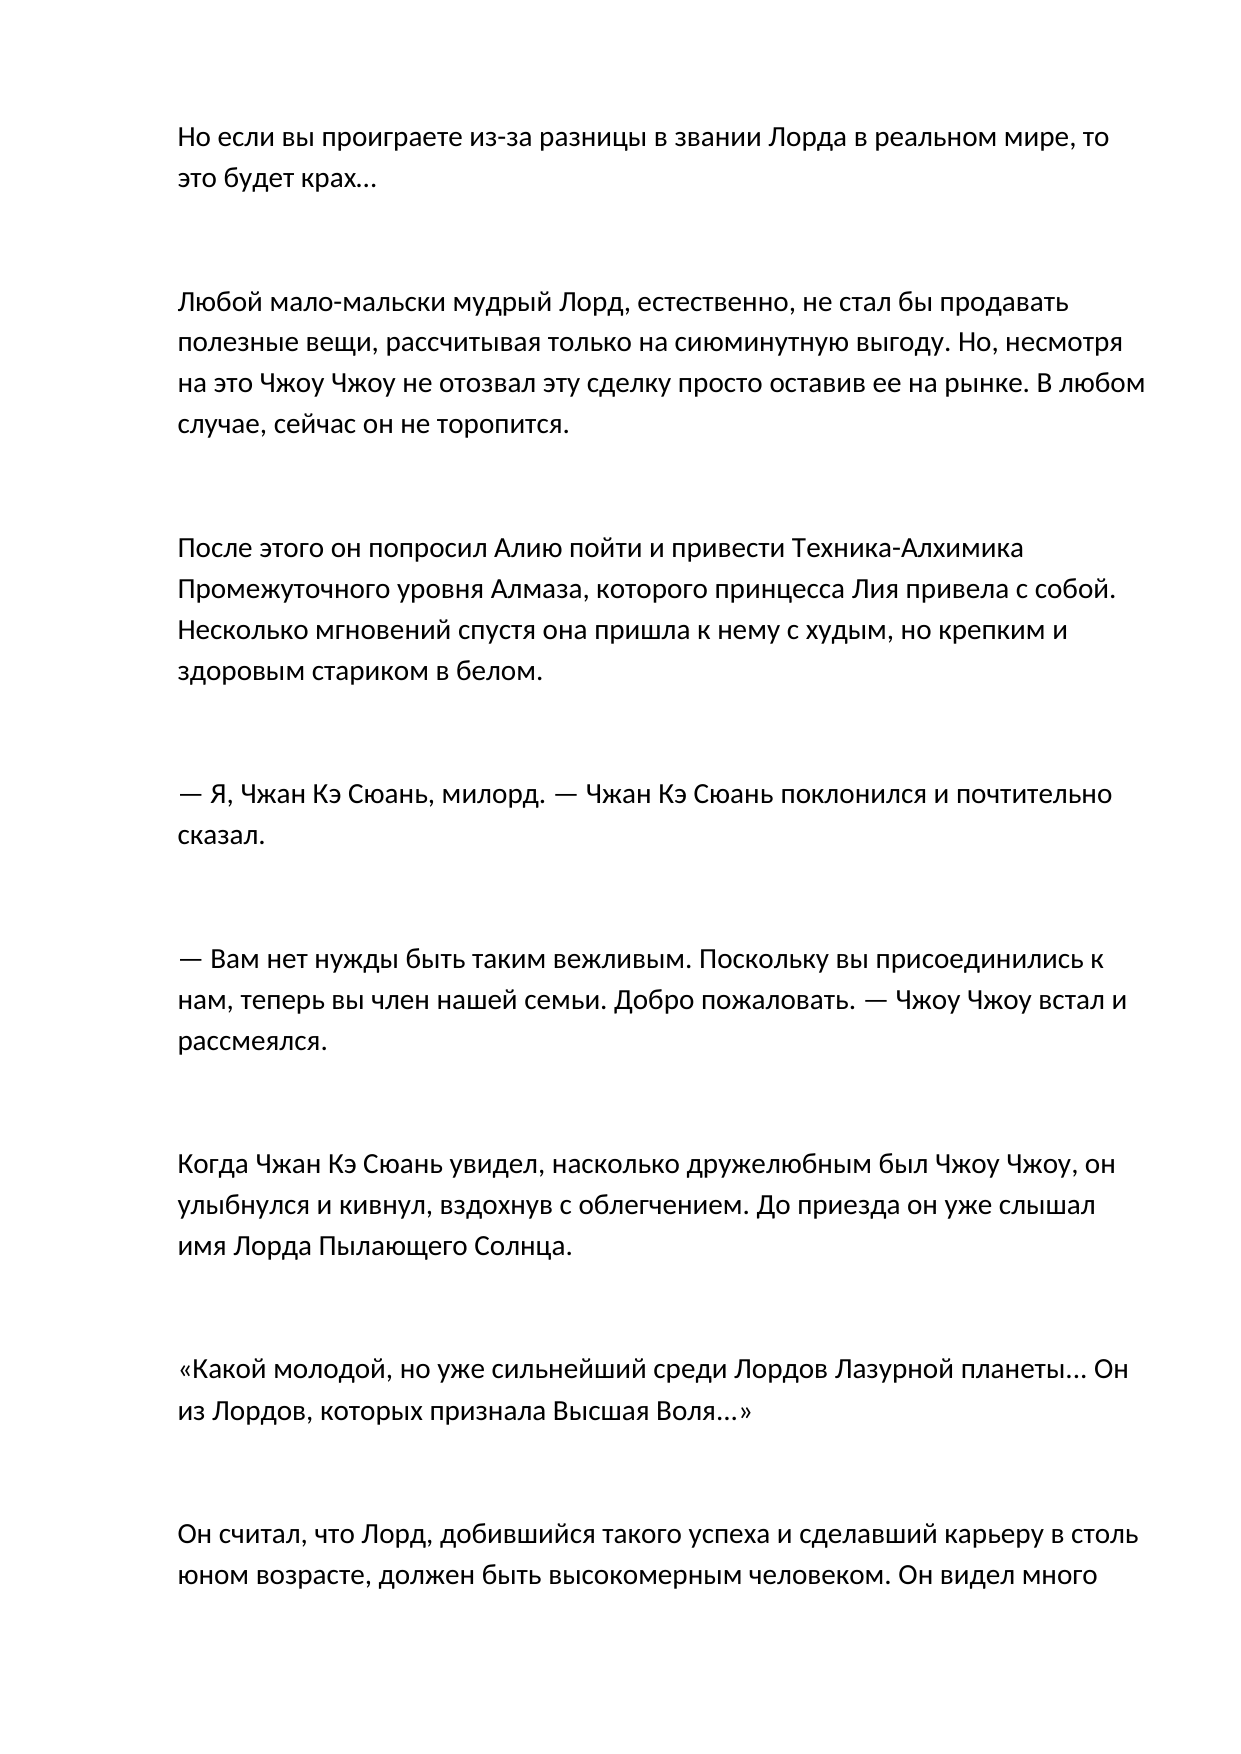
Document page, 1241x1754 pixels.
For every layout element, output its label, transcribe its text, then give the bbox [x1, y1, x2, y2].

text Любой мало-мальски мудрый Лорд, естественно, не стал бы продавать полезные вещи, рассчитывая только на сиюминутную выгоду. Но, несмотря на это Чжоу Чжоу не отозвал эту сделку просто оставив ее на рынке. В любом случае, сейчас он не торопится. [177, 283, 1152, 441]
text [177, 118, 1152, 195]
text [177, 1515, 1152, 1592]
text Когда Чжан Кэ Сюань увидел, насколько дружелюбным был Чжоу Чжоу, он улыбнулся и кивнул, вздохнув с облегчением. До приезда он уже слышал имя Лорда Пылающего Солнца. [177, 1145, 1152, 1263]
text — Вам нет нужды быть таким вежливым. Поскольку вы присоединились к нам, теперь вы член нашей семьи. Добро пожаловать. — Чжоу Чжоу встал и рассмеялся. [177, 940, 1152, 1057]
text После этого он попросил Алию пойти и привести Техника-Алхимика Промежуточного уровня Алмаза, которого принцесса Лия привела с собой. Несколько мгновений спустя она пришла к нему с худым, но крепким и здоровым стариком в белом. [177, 529, 1152, 687]
text — Я, Чжан Кэ Сюань, милорд. — Чжан Кэ Сюань поклонился и почтительно сказал. [177, 775, 1152, 852]
text «Какой молодой, но уже сильнейший среди Лордов Лазурной планеты... Он из Лордов, которых признала Высшая Воля...» [177, 1351, 1152, 1427]
